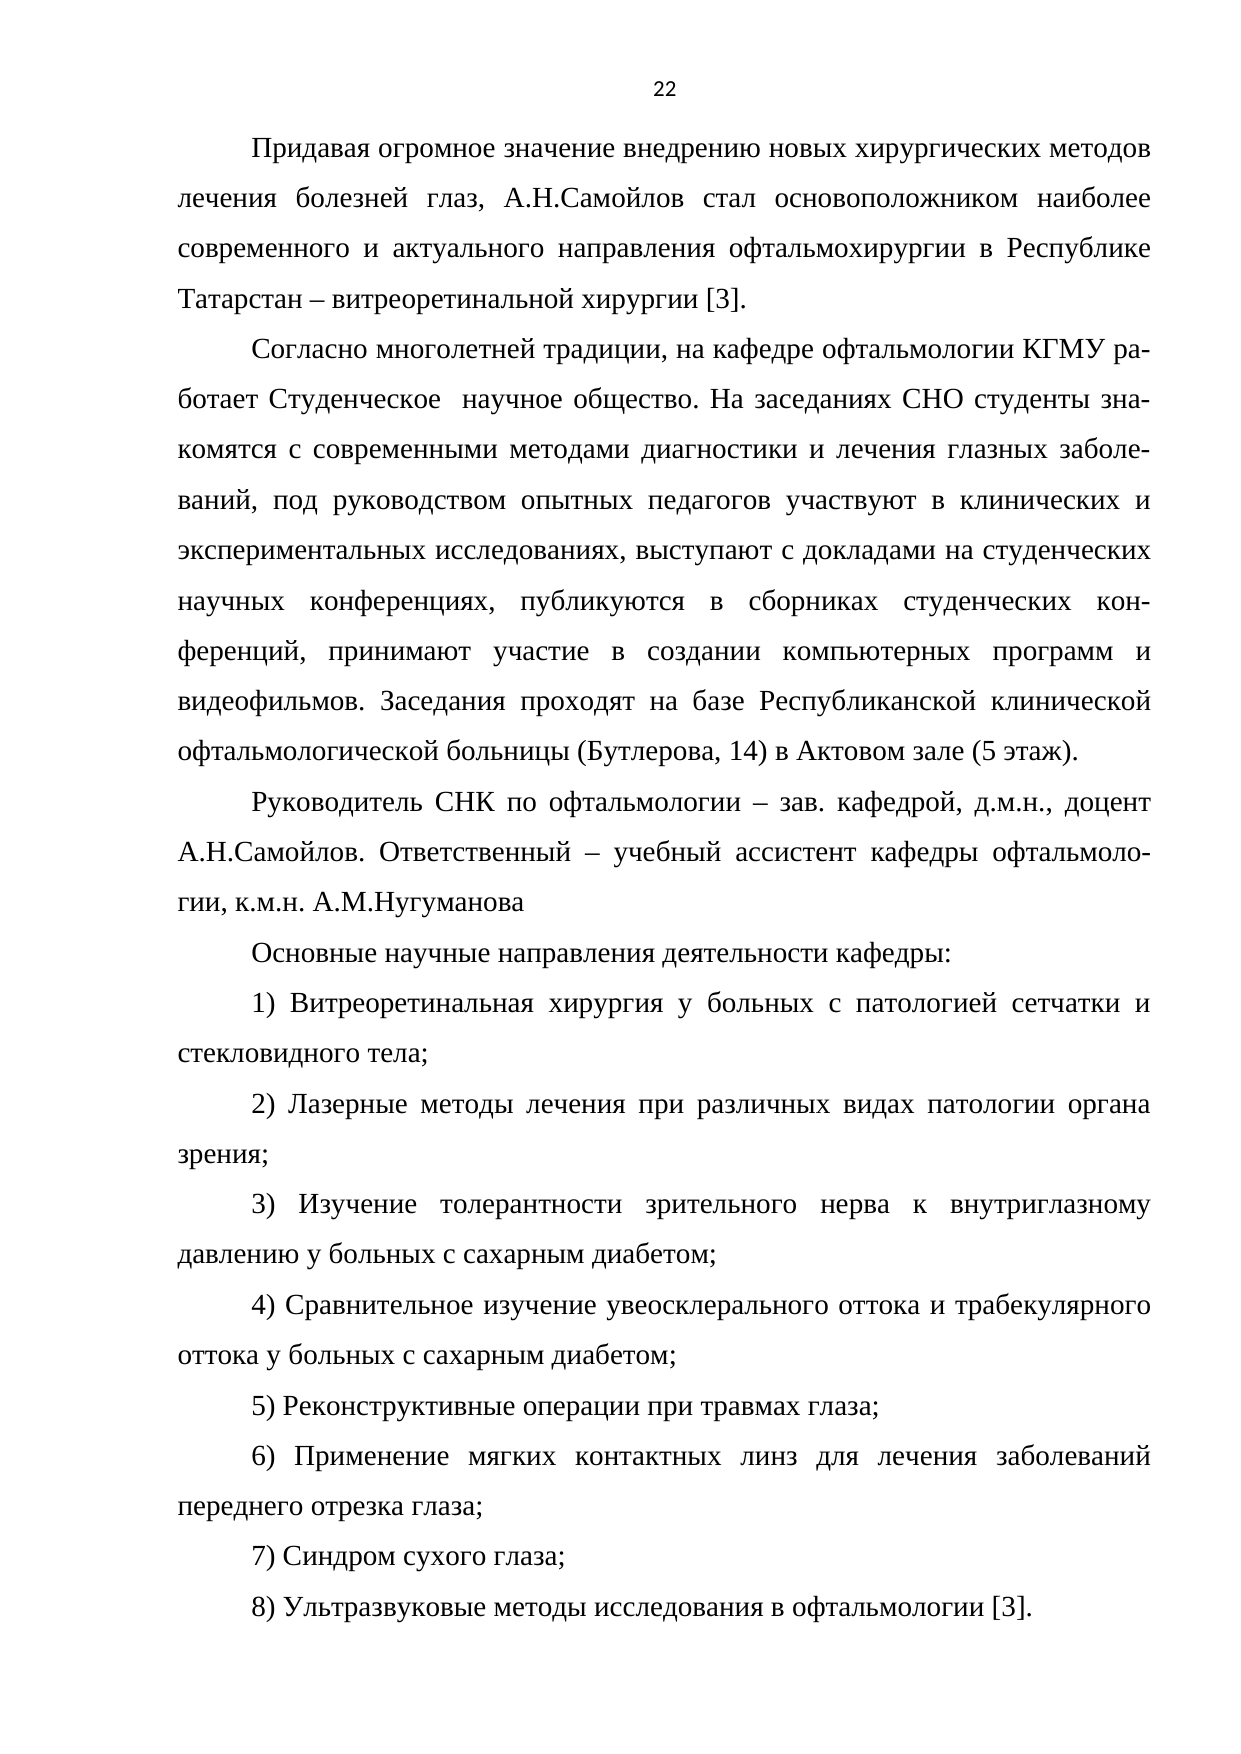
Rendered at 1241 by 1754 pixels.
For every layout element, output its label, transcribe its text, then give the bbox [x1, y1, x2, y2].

text 8) Ультразвуковые методы исследования в офтальмологии [3]. [177, 1589, 1152, 1622]
text 5) Реконструктивные операции при травмах глаза; [177, 1388, 1152, 1421]
text Согласно многолетней традиции, на кафедре офтальмологии КГМУ ра-ботает Студенческое научное общество. На заседаниях СНО студенты зна-комятся с современными методами диагностики и лечения глазных заболе-ваний, под руководством опытных педагогов участвуют в клинических и экспериментальных исследованиях, выступают с докладами на студенческих научных конференциях, публикуются в сборниках студенческих кон-ференций, принимают участие в создании компьютерных программ и видеофильмов. Заседания проходят на базе Республиканской клинической офтальмологической больницы (Бутлерова, 14) в Актовом зале (5 этаж). [177, 331, 1152, 767]
text 4) Сравнительное изучение увеосклерального оттока и трабекулярного оттока у больных с сахарным диабетом; [177, 1287, 1152, 1371]
text 2) Лазерные методы лечения при различных видах патологии органа зрения; [177, 1086, 1152, 1169]
text 6) Применение мягких контактных линз для лечения заболеваний переднего отрезка глаза; [177, 1438, 1152, 1522]
text 3) Изучение толерантности зрительного нерва к внутриглазному давлению у больных с сахарным диабетом; [177, 1186, 1152, 1270]
text Придавая огромное значение внедрению новых хирургических методов лечения болезней глаз, А.Н.Самойлов стал основоположником наиболее современного и актуального направления офтальмохирургии в Республике Татарстан – витреоретинальной хирургии [3]. [177, 130, 1152, 314]
text Основные научные направления деятельности кафедры: [177, 935, 1152, 968]
text 1) Витреоретинальная хирургия у больных с патологией сетчатки и стекловидного тела; [177, 985, 1152, 1069]
text Руководитель СНК по офтальмологии – зав. кафедрой, д.м.н., доцент А.Н.Самойлов. Ответственный – учебный ассистент кафедры офтальмоло-гии, к.м.н. А.М.Нугуманова [177, 784, 1152, 918]
text 7) Синдром сухого глаза; [177, 1538, 1152, 1572]
